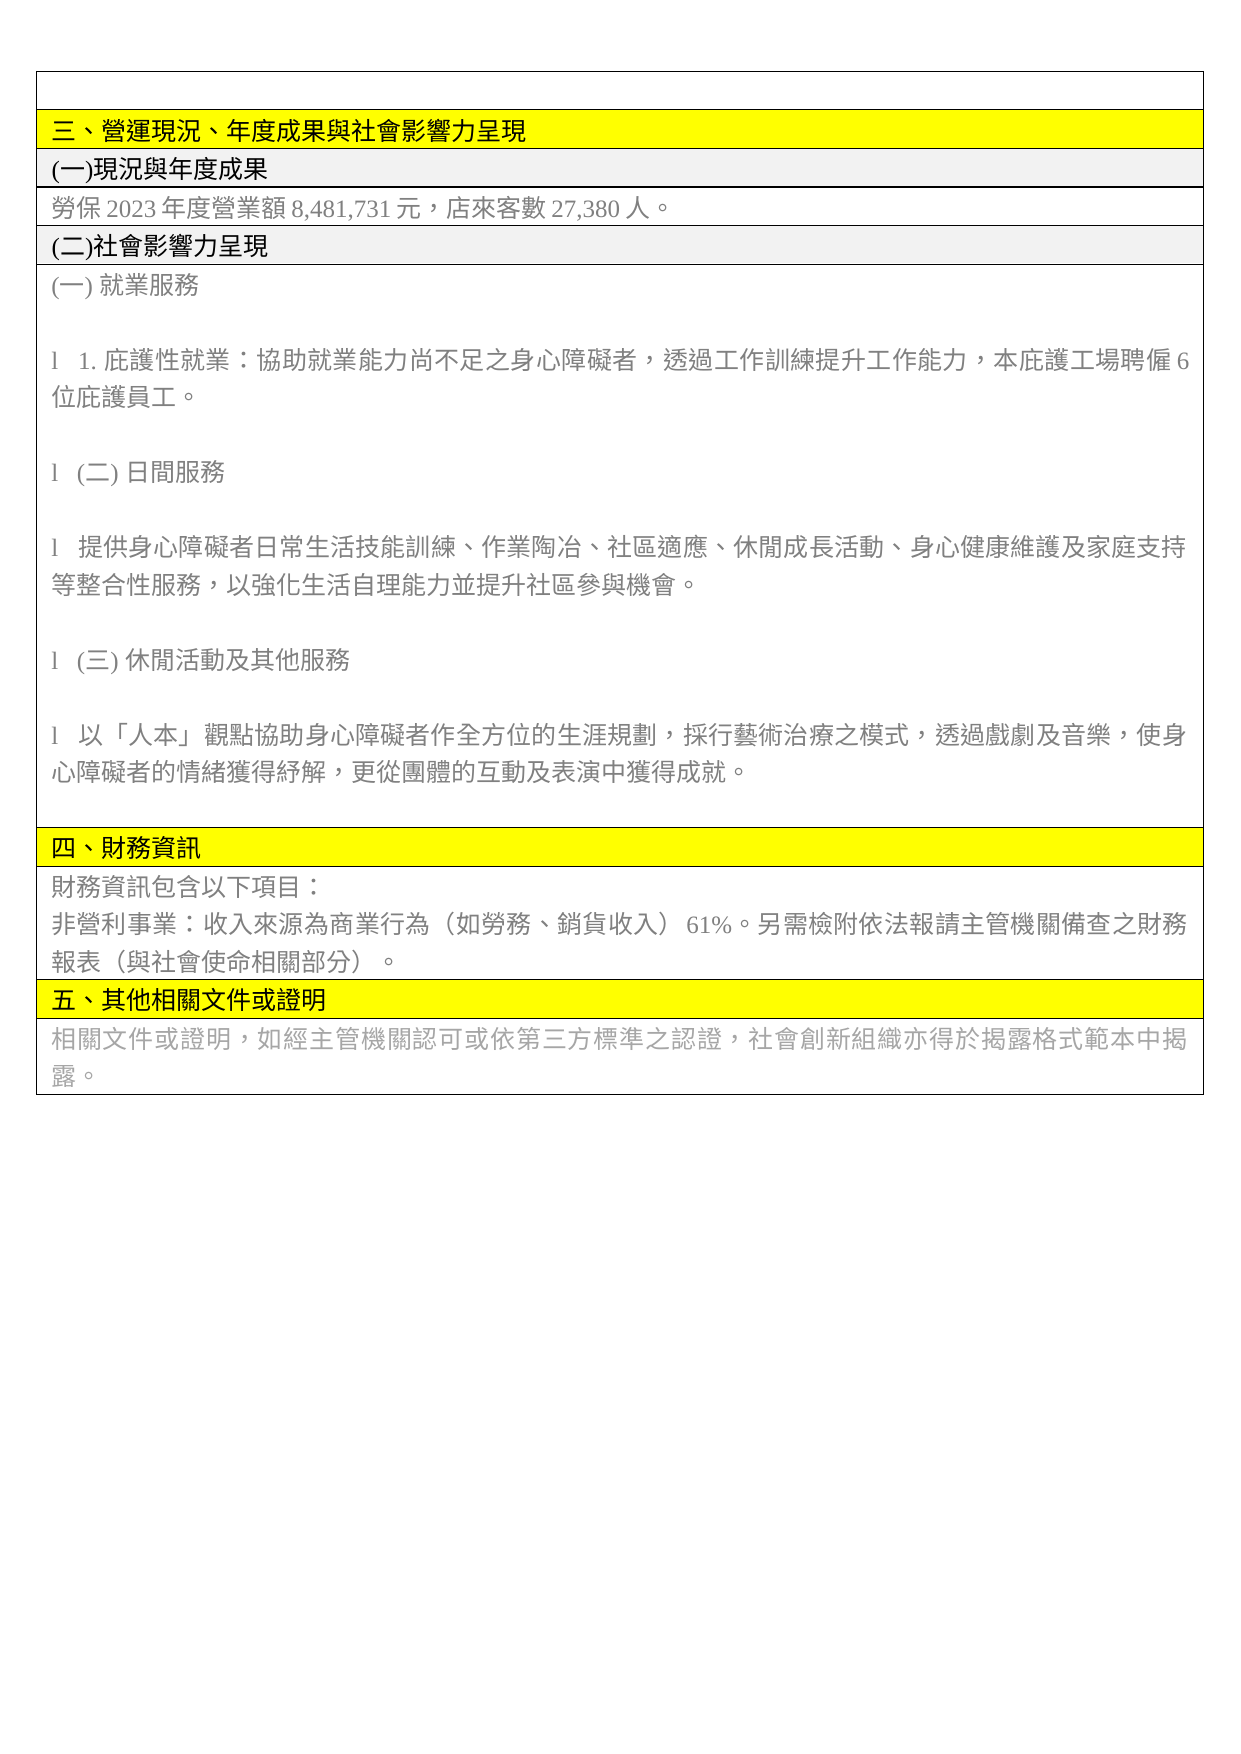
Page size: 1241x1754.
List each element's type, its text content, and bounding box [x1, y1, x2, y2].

table_cell (二)社會影響力呈現 [37, 226, 1203, 263]
table_cell 三、營運現況、年度成果與社會影響力呈現 [37, 110, 1203, 148]
table_cell 財務資訊包含以下項目： 非營利事業：收入來源為商業行為（如勞務、銷貨收入）61%。另需檢附依法報請主管機關備查之財務報表（與社會使命相關部分）。 [37, 867, 1203, 979]
table_cell (一) 就業服務 l 1. 庇護性就業：協助就業能力尚不足之身心障礙者，透過工作訓練提升工作能力，本庇護工場聘僱6位庇護員工。 l (二) 日間服務 l 提供身心障礙者日常生活技能訓練、作業陶冶、社區適應、休閒成長活動、身心健康維護及家庭支持等整合性服務，以強化生活自理能力並提升社區參與機會。 l (三) 休閒活動及其他服務 l 以「人本」觀點協助身心障礙者作全方位的生涯規劃，採行藝術治療之模式，透過戲劇及音樂，使身心障礙者的情緒獲得紓解，更從團體的互動及表演中獲得成就。 [37, 265, 1203, 827]
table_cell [37, 72, 1203, 109]
table_cell (一)現況與年度成果 [37, 149, 1203, 186]
table_cell 四、財務資訊 [37, 828, 1203, 866]
table_cell 五、其他相關文件或證明 [37, 980, 1203, 1018]
table_cell 勞保2023年度營業額8,481,731元，店來客數27,380人。 [37, 188, 1203, 225]
table_cell 相關文件或證明，如經主管機關認可或依第三方標準之認證，社會創新組織亦得於揭露格式範本中揭露。 [37, 1019, 1203, 1094]
